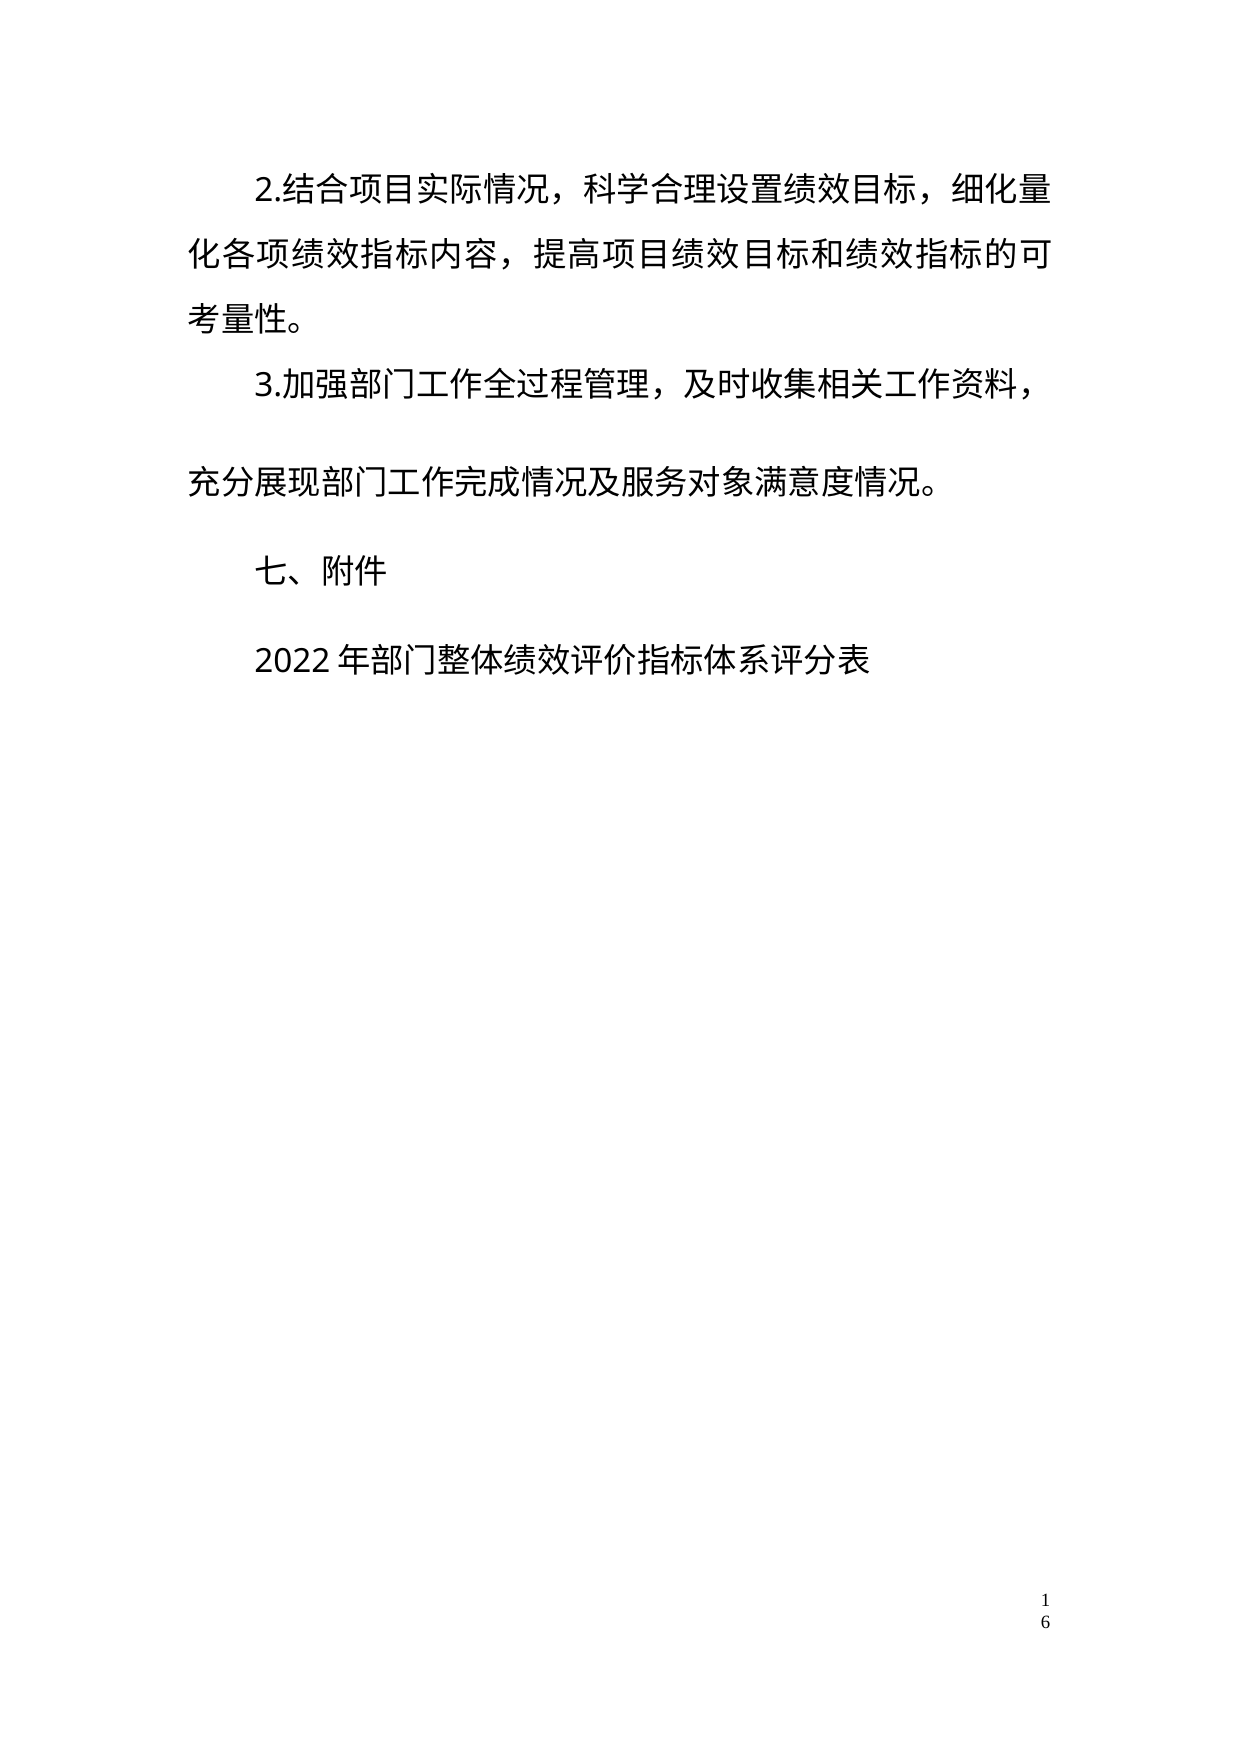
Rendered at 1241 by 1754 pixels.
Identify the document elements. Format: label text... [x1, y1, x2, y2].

text 3.加强部门工作全过程管理，及时收集相关工作资料，充分展现部门工作完成情况及服务对象满意度情况。 [187, 350, 1053, 512]
text 2.结合项目实际情况，科学合理设置绩效目标，细化量化各项绩效指标内容，提高项目绩效目标和绩效指标的可考量性。 [187, 155, 1053, 350]
text 2022年部门整体绩效评价指标体系评分表 [187, 625, 1053, 690]
text 七、附件 [187, 536, 1053, 601]
